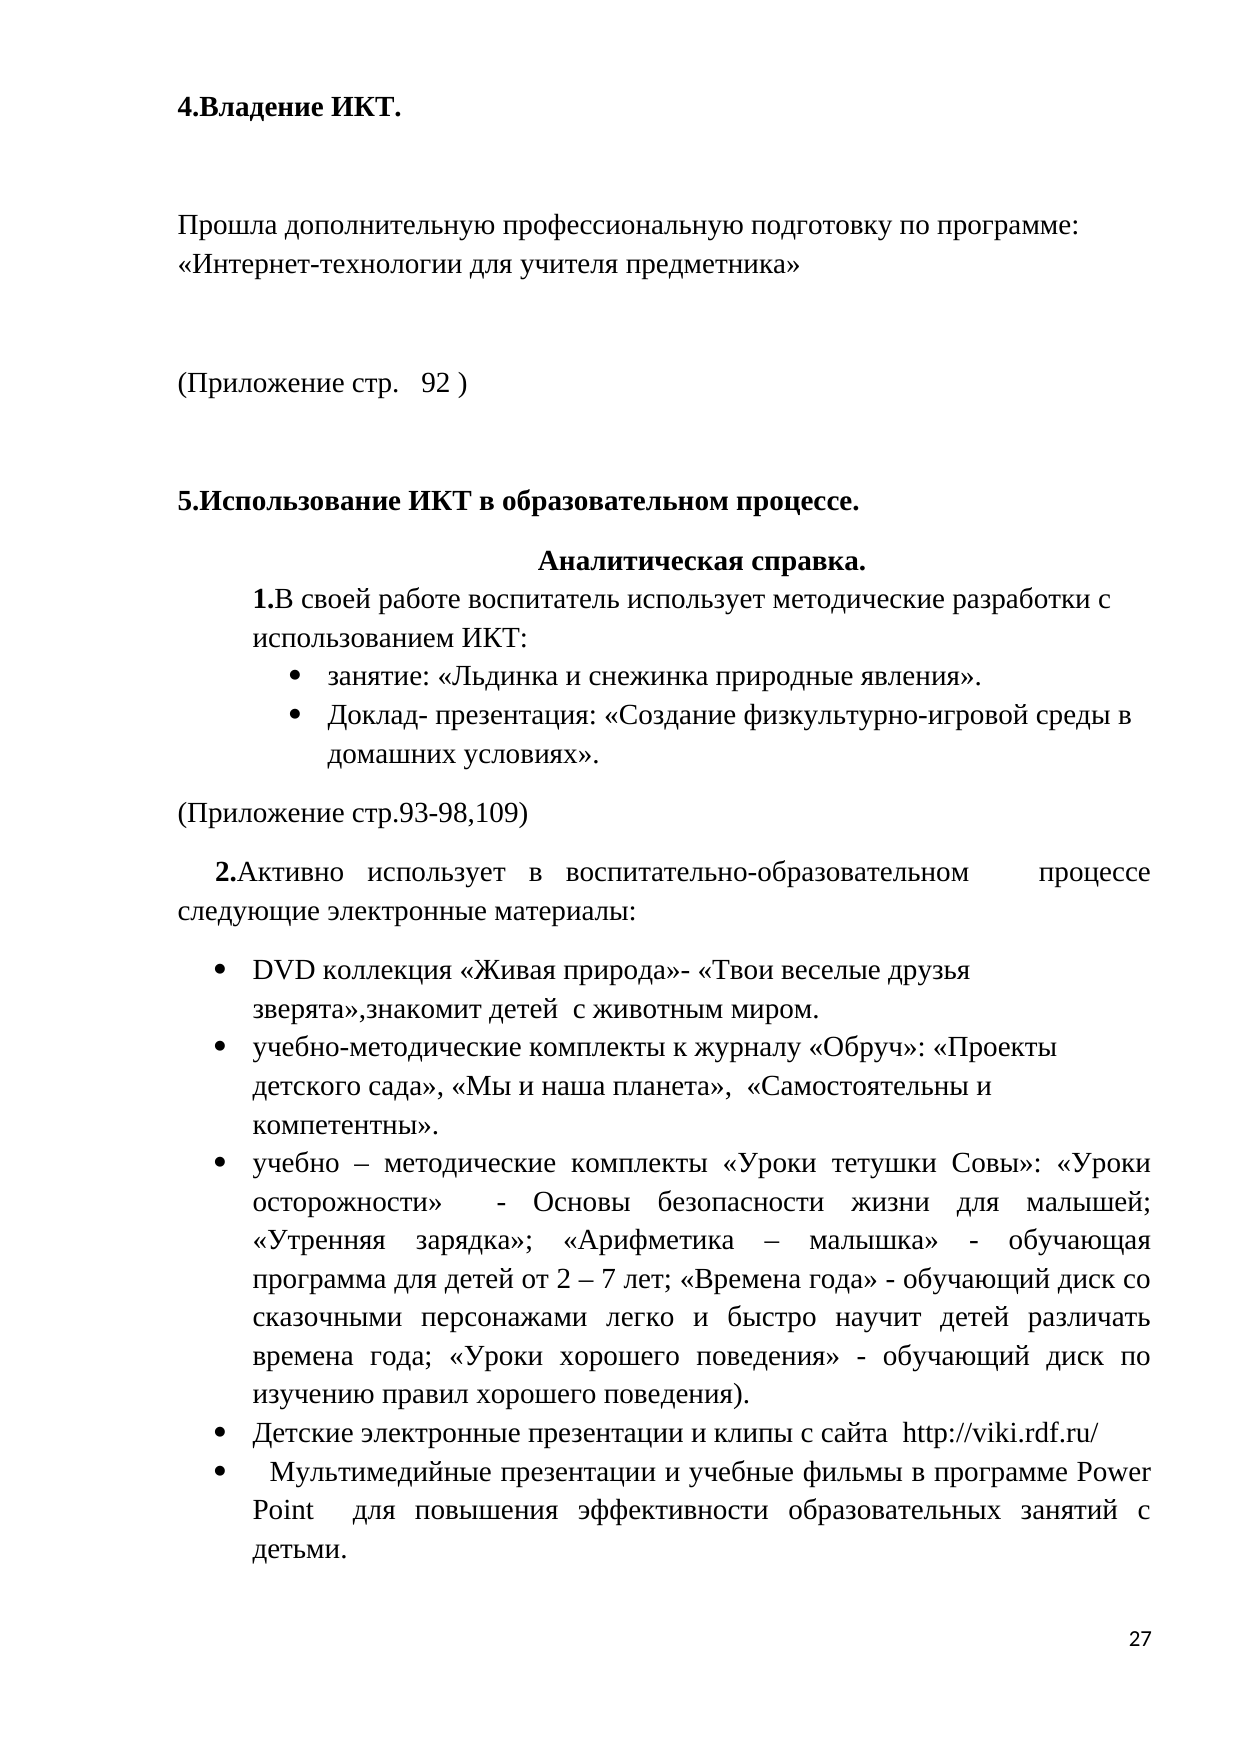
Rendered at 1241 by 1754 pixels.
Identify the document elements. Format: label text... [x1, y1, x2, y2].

text (Приложение стр. 92 ) [177, 365, 1152, 398]
list Доклад- презентация: «Создание физкультурно-игровой среды в домашних условиях». [290, 697, 1152, 769]
text Прошла дополнительную профессиональную подготовку по программе: «Интернет-технологии для учителя предметника» [177, 207, 1152, 279]
list учебно-методические комплекты к журналу «Обруч»: «Проекты детского сада», «Мы и наша планета», «Самостоятельны и компетентны». [215, 1029, 1152, 1140]
list Мультимедийные презентации и учебные фильмы в программе Power Point для повышения эффективности образовательных занятий с детьми. [215, 1454, 1152, 1564]
text 2.Активно использует в воспитательно-образовательном процессе следующие электронные материалы: [177, 854, 1152, 927]
list DVD коллекция «Живая природа»- «Твои веселые друзья зверята»,знакомит детей с животным миром. [215, 952, 1152, 1024]
text (Приложение стр.93-98,109) [177, 795, 1152, 829]
list Аналитическая справка. [252, 543, 1152, 576]
text 5.Использование ИКТ в образовательном процессе. [177, 483, 1152, 517]
list учебно – методические комплекты «Уроки тетушки Совы»: «Уроки осторожности» - Основы безопасности жизни для малышей; «Утренняя зарядка»; «Арифметика – малышка» - обучающая программа для детей от 2 – 7 лет; «Времена года» - обучающий диск со сказочными персонажами легко и быстро научит детей различать времена года; «Уроки хорошего поведения» - обучающий диск по изучению правил хорошего поведения). [215, 1145, 1152, 1410]
list Детские электронные презентации и клипы с сайта http://viki.rdf.ru/ [215, 1415, 1152, 1449]
list 1.В своей работе воспитатель использует методические разработки с использованием ИКТ: [252, 581, 1152, 653]
list занятие: «Льдинка и снежинка природные явления». [290, 658, 1152, 692]
text 4.Владение ИКТ. [177, 89, 1152, 122]
